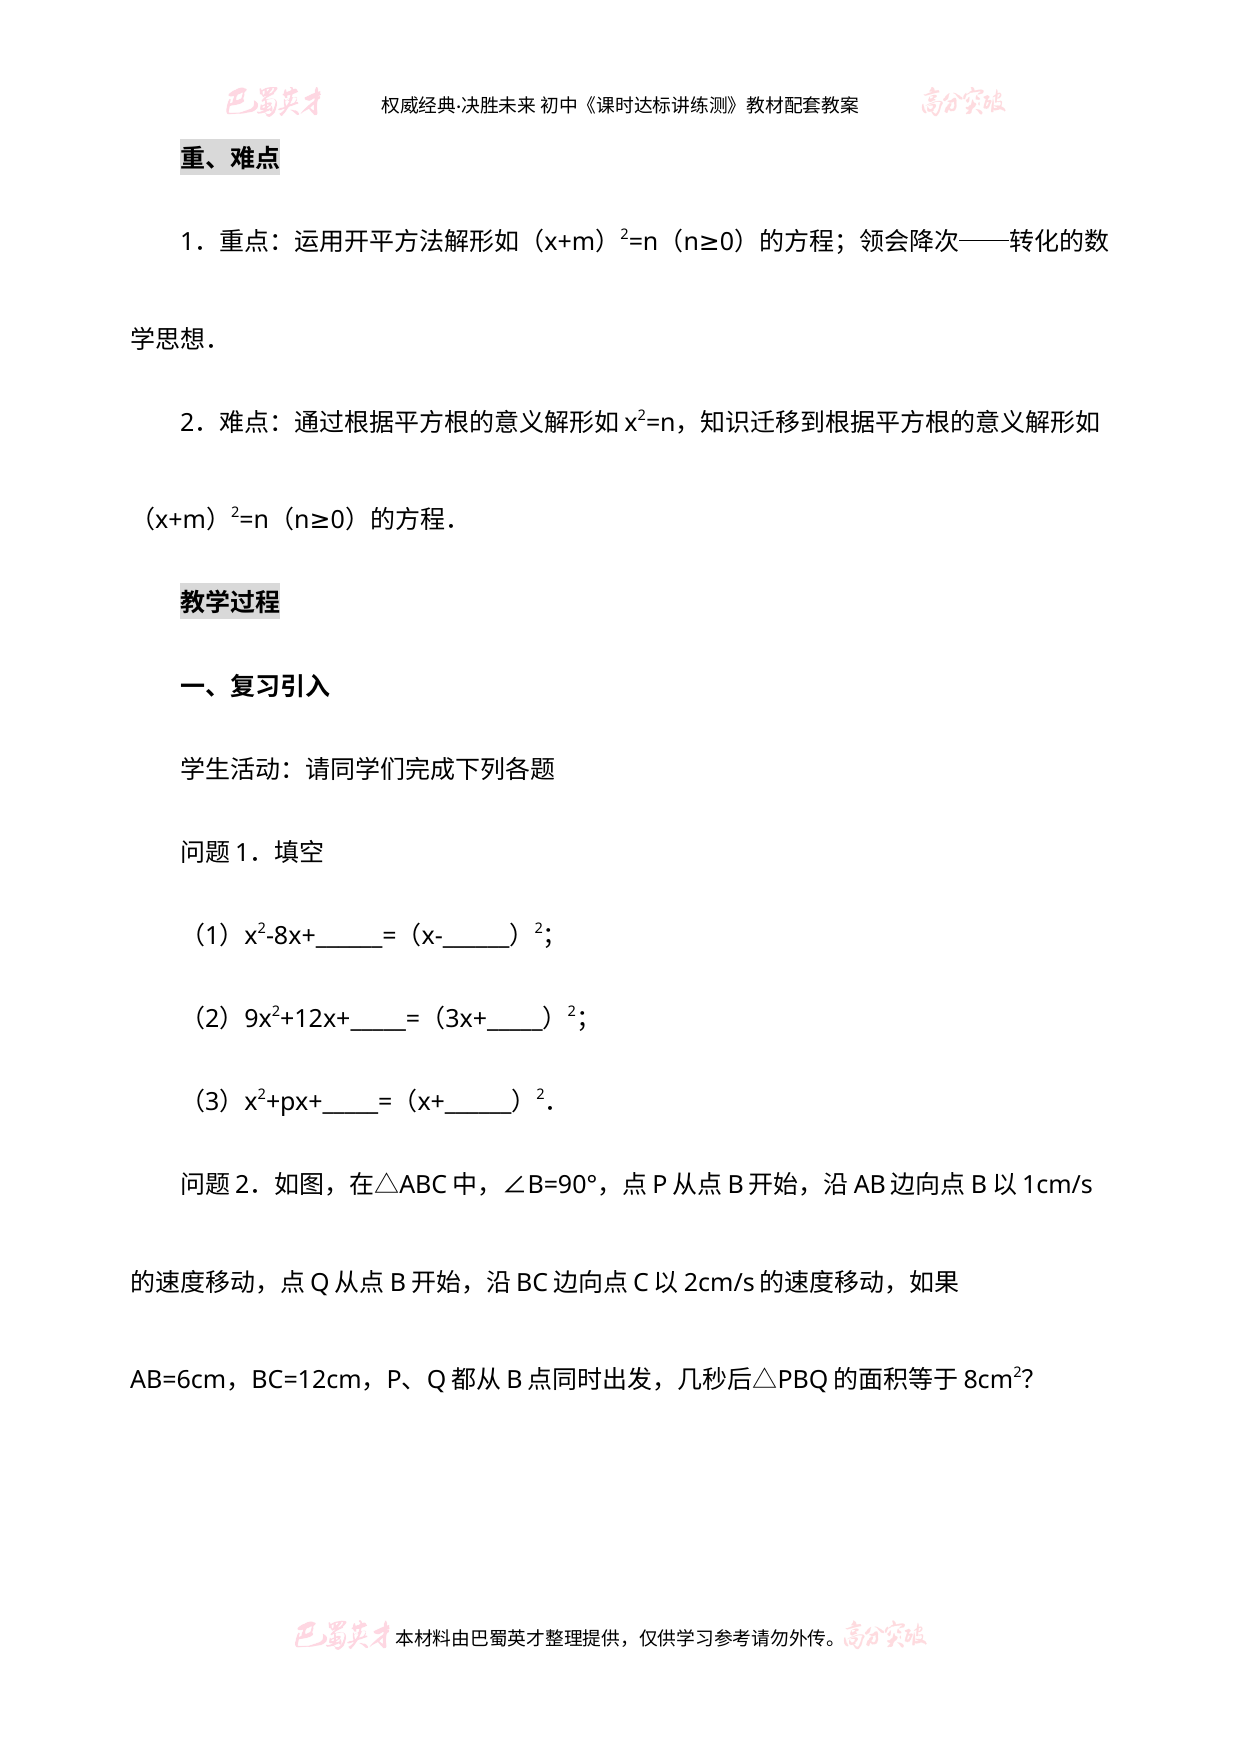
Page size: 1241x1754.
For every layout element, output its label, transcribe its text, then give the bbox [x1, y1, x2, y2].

text 一、复习引入 [130, 652, 1110, 717]
text （2）9x2+12x+_____=（3x+_____）2； [130, 984, 1110, 1049]
text 问题2．如图，在△ABC中，∠B=90°，点P从点B开始，沿AB边向点B以1cm/s的速度移动，点Q从点B开始，沿BC边向点C以2cm/s的速度移动，如果AB=6cm，BC=12cm，P、Q都从B点同时出发，几秒后△PBQ的面积等于8cm2？ [130, 1150, 1110, 1410]
text （3）x2+px+_____=（x+______）2． [130, 1067, 1110, 1132]
text 1．重点：运用开平方法解形如（x+m）2=n（n≥0）的方程；领会降次──转化的数学思想． [130, 207, 1110, 370]
text 2．难点：通过根据平方根的意义解形如x2=n，知识迁移到根据平方根的意义解形如（x+m）2=n（n≥0）的方程． [130, 388, 1110, 550]
text 学生活动：请同学们完成下列各题 [130, 735, 1110, 800]
text 教学过程 [130, 568, 1110, 633]
text （1）x2-8x+______=（x-______）2； [130, 901, 1110, 966]
text 问题1．填空 [130, 818, 1110, 883]
text 重、难点 [130, 124, 1110, 189]
